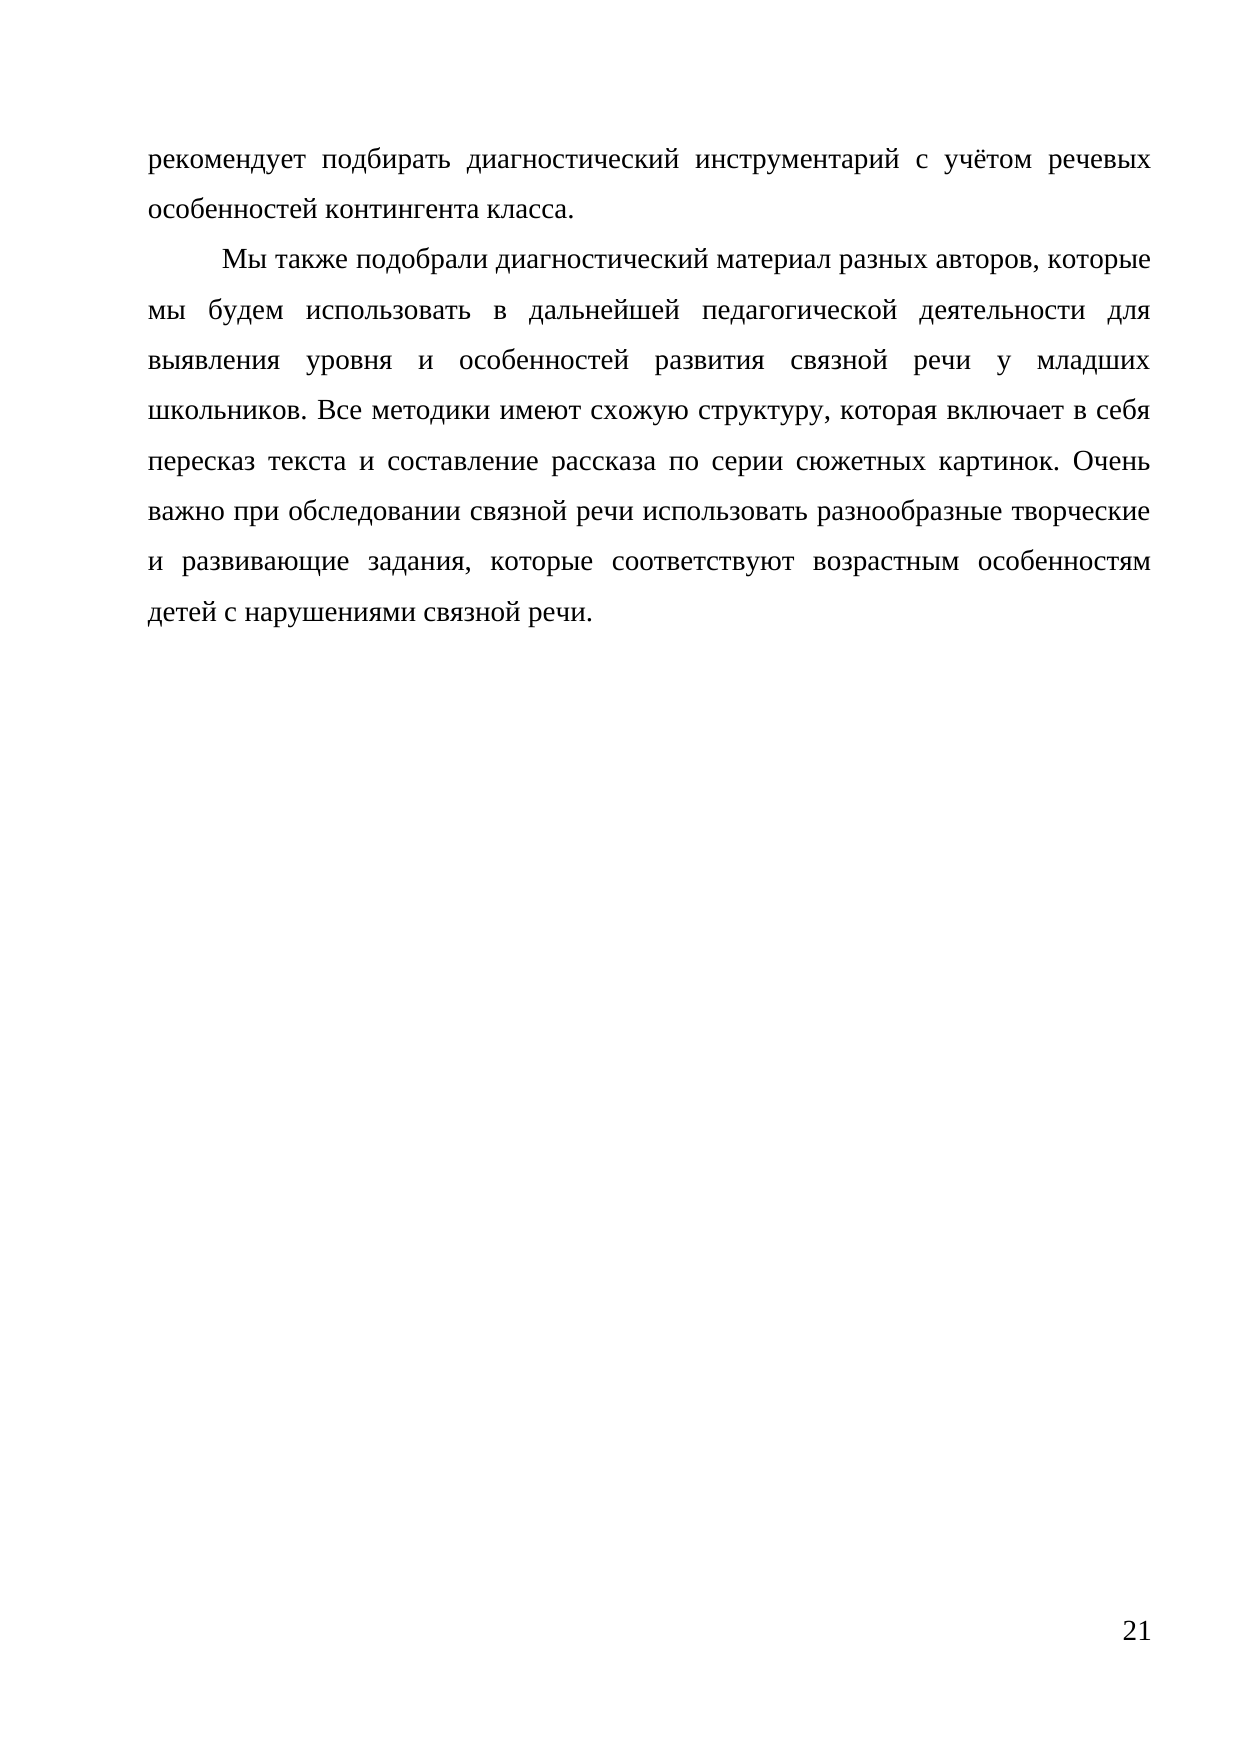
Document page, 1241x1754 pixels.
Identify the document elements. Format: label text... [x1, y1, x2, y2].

text Мы также подобрали диагностический материал разных авторов, которые мы будем использовать в дальнейшей педагогической деятельности для выявления уровня и особенностей развития связной речи у младших школьников. Все методики имеют схожую структуру, которая включает в себя пересказ текста и составление рассказа по серии сюжетных картинок. Очень важно при обследовании связной речи использовать разнообразные творческие и развивающие задания, которые соответствуют возрастным особенностям детей с нарушениями связной речи. [148, 242, 1152, 627]
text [148, 141, 1152, 225]
